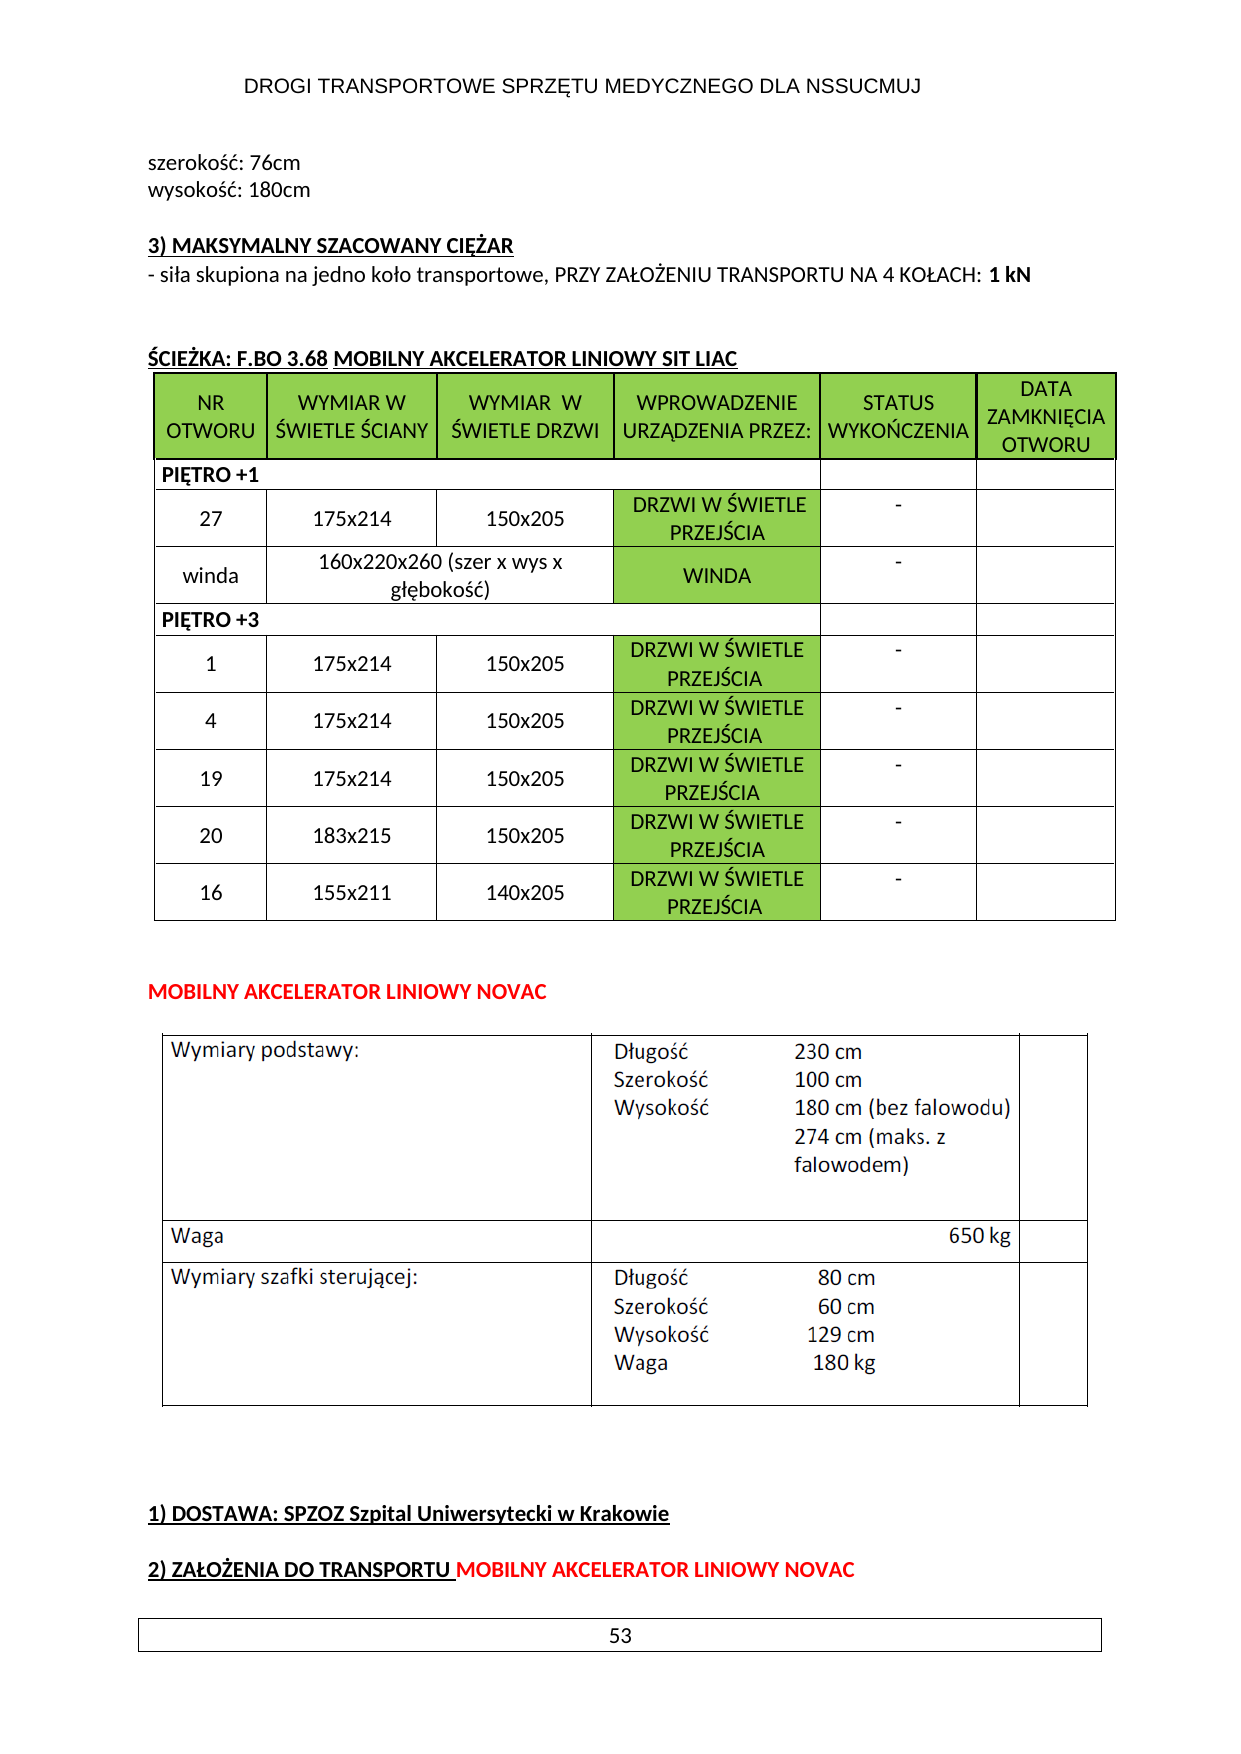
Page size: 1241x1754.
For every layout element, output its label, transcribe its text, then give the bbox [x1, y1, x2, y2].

table_cell 175x214 [267, 750, 436, 806]
table_cell [977, 863, 1115, 920]
table_cell 150x205 [437, 750, 613, 806]
text 3) MAKSYMALNY SZACOWANY CIĘŻAR [148, 232, 1093, 260]
table_cell DRZWI W ŚWIETLE PRZEJŚCIA [614, 750, 820, 806]
table_cell [977, 635, 1115, 692]
table_cell - [821, 547, 976, 603]
table_header DATA ZAMKNIĘCIA OTWORU [978, 374, 1115, 458]
text wysokość: 180cm [148, 176, 1093, 204]
table_cell 19 [155, 750, 266, 806]
table_cell winda [155, 547, 266, 603]
table_cell DRZWI W ŚWIETLE PRZEJŚCIA [614, 693, 820, 749]
text szerokość: 76cm [148, 148, 1093, 176]
table_cell [977, 489, 1115, 546]
table_cell - [821, 490, 976, 546]
table_cell [977, 806, 1115, 863]
table_cell 4 [155, 693, 266, 749]
table_cell 150x205 [437, 490, 613, 546]
table_cell DRZWI W ŚWIETLE PRZEJŚCIA [614, 864, 820, 920]
table_header WYMIAR W ŚWIETLE ŚCIANY [268, 374, 436, 458]
table_header STATUS WYKOŃCZENIA [821, 374, 975, 458]
table_cell 1 [155, 636, 266, 692]
table_cell [977, 749, 1115, 806]
table_cell 150x205 [437, 636, 613, 692]
table_cell PIĘTRO +3 [155, 604, 820, 634]
table_cell [821, 460, 976, 489]
table_cell 150x205 [437, 807, 613, 863]
table_cell - [821, 864, 976, 920]
table_cell DRZWI W ŚWIETLE PRZEJŚCIA [614, 807, 820, 863]
table_cell - [821, 750, 976, 806]
text 1) DOSTAWA: SPZOZ Szpital Uniwersytecki w Krakowie [148, 1499, 1093, 1527]
table_cell [977, 458, 1115, 489]
table_cell 183x215 [267, 807, 436, 863]
table_cell 27 [155, 490, 266, 546]
table_cell WINDA [614, 547, 820, 603]
table_cell 160x220x260 (szer x wys x głębokość) [267, 547, 613, 603]
table_cell 140x205 [437, 864, 613, 920]
table_cell 155x211 [267, 864, 436, 920]
table_header WPROWADZENIE URZĄDZENIA PRZEZ: [615, 374, 819, 458]
text 2) ZAŁOŻENIA DO TRANSPORTU MOBILNY AKCELERATOR LINIOWY NOVAC [148, 1555, 1093, 1583]
table_cell - [821, 636, 976, 692]
text ŚCIEŻKA: F.BO 3.68 MOBILNY AKCELERATOR LINIOWY SIT LIAC [148, 344, 1093, 372]
table_cell [977, 692, 1115, 749]
table_cell 175x214 [267, 490, 436, 546]
table_header WYMIAR W ŚWIETLE DRZWI [438, 374, 613, 458]
table_cell 16 [155, 864, 266, 920]
table_cell [977, 546, 1115, 603]
table_cell - [821, 807, 976, 863]
text MOBILNY AKCELERATOR LINIOWY NOVAC [148, 977, 1093, 1005]
table_cell DRZWI W ŚWIETLE PRZEJŚCIA [614, 490, 820, 546]
table_cell 150x205 [437, 693, 613, 749]
table_header NR OTWORU [155, 374, 266, 458]
table_cell [821, 604, 976, 634]
table_cell PIĘTRO +1 [155, 459, 820, 489]
text - siła skupiona na jedno koło transportowe, PRZY ZAŁOŻENIU TRANSPORTU NA 4 KOŁACH: 1 kN [148, 260, 1093, 288]
table_cell - [821, 693, 976, 749]
table_cell DRZWI W ŚWIETLE PRZEJŚCIA [614, 636, 820, 692]
table_cell 175x214 [267, 693, 436, 749]
table_cell 20 [155, 807, 266, 863]
table_cell [977, 603, 1115, 634]
table_cell 175x214 [267, 636, 436, 692]
